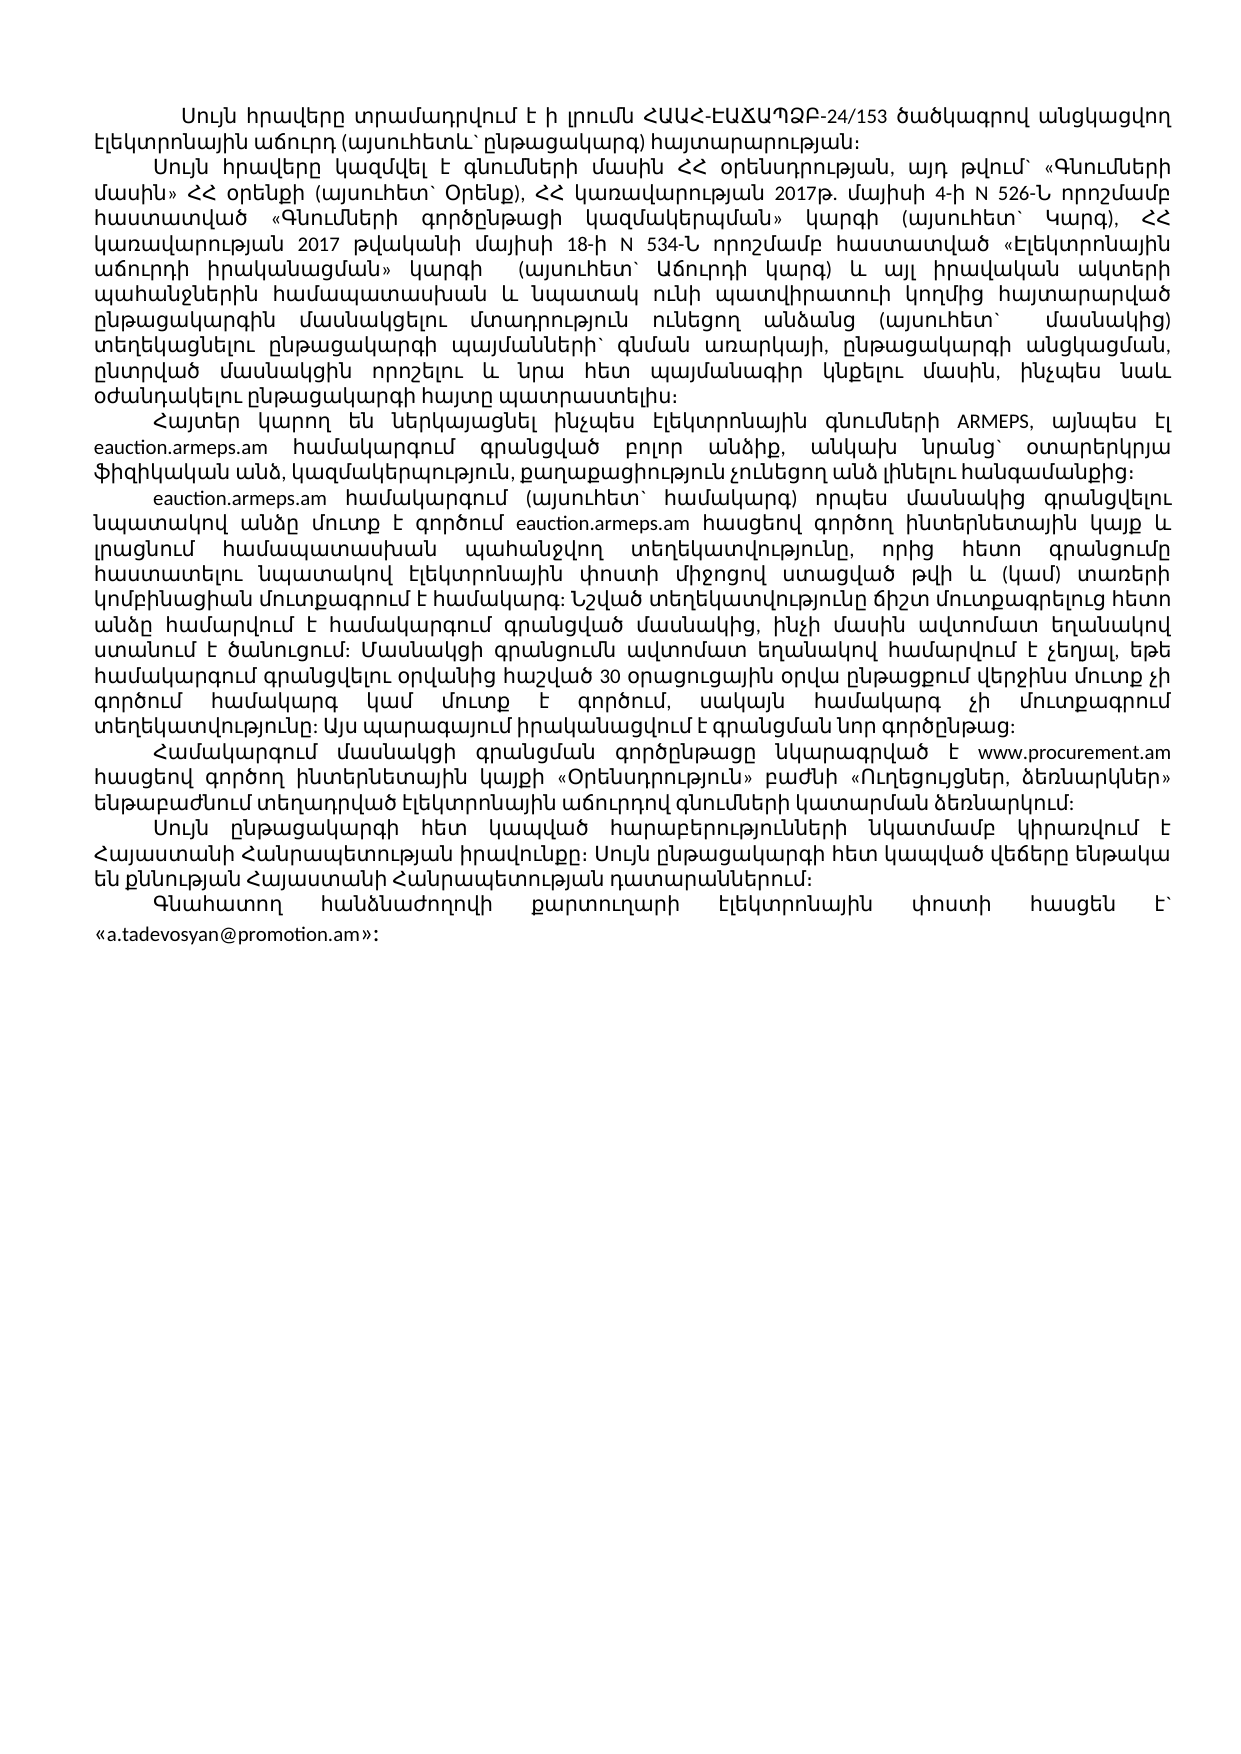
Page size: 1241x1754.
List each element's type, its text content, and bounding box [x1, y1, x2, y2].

text Սույն ընթացակարգի հետ կապված հարաբերությունների նկատմամբ կիրառվում է Հայաստանի Հանրապետության իրավունքը։ Սույն ընթացակարգի հետ կապված վեճերը ենթակա են քննության Հայաստանի Հանրապետության դատարաններում։ [94, 815, 1171, 892]
text Հայտեր կարող են ներկայացնել ինչպես էլեկտրոնային գնումների ARMEPS, այնպես էլ eauction.armeps.am համակարգում գրանցված բոլոր անձիք, անկախ նրանց` օտարերկրյա ֆիզիկական անձ, կազմակերպություն, քաղաքացիություն չունեցող անձ լինելու հանգամանքից։ [94, 409, 1171, 485]
text Սույն հրավերը տրամադրվում է ի լրումն ՀԱԱՀ-ԷԱՃԱՊՁԲ-24/153 ծածկագրով անցկացվող էլեկտրոնային աճուրդ (այսուհետև` ընթացակարգ) հայտարարության։ [94, 104, 1171, 154]
text eauction.armeps.am համակարգում (այսուհետ` համակարգ) որպես մասնակից գրանցվելու նպատակով անձը մուտք է գործում eauction.armeps.am հասցեով գործող ինտերնետային կայք և լրացնում համապատասխան պահանջվող տեղեկատվությունը, որից հետո գրանցումը հաստատելու նպատակով էլեկտրոնային փոստի միջոցով ստացված թվի և (կամ) տառերի կոմբինացիան մուտքագրում է համակարգ: Նշված տեղեկատվությունը ճիշտ մուտքագրելուց հետո անձը համարվում է համակարգում գրանցված մասնակից, ինչի մասին ավտոմատ եղանակով ստանում է ծանուցում: Մասնակցի գրանցումն ավտոմատ եղանակով համարվում է չեղյալ, եթե համակարգում գրանցվելու օրվանից հաշված 30 օրացուցային օրվա ընթացքում վերջինս մուտք չի գործում համակարգ կամ մուտք է գործում, սակայն համակարգ չի մուտքագրում տեղեկատվությունը: Այս պարագայում իրականացվում է գրանցման նոր գործընթաց: [94, 485, 1171, 739]
text Համակարգում մասնակցի գրանցման գործընթացը նկարագրված է www.procurement.am հասցեով գործող ինտերնետային կայքի «Օրենսդրություն» բաժնի «Ուղեցույցներ, ձեռնարկներ» ենթաբաժնում տեղադրված էլեկտրոնային աճուրդով գնումների կատարման ձեռնարկում: [94, 739, 1171, 815]
text Սույն հրավերը կազմվել է գնումների մասին ՀՀ օրենսդրության, այդ թվում` «Գնումների մասին» ՀՀ օրենքի (այսուհետ` Օրենք), ՀՀ կառավարության 2017թ. մայիսի 4-ի N 526-Ն որոշմամբ հաստատված «Գնումների գործընթացի կազմակերպման» կարգի (այսուհետ` Կարգ), ՀՀ կառավարության 2017 թվականի մայիսի 18-ի N 534-Ն որոշմամբ հաստատված «Էլեկտրոնային աճուրդի իրականացման» կարգի (այսուհետ` Աճուրդի կարգ) և այլ իրավական ակտերի պահանջներին համապատասխան և նպատակ ունի պատվիրատուի կողմից հայտարարված ընթացակարգին մասնակցելու մտադրություն ունեցող անձանց (այսուհետ` մասնակից) տեղեկացնելու ընթացակարգի պայմանների` գնման առարկայի, ընթացակարգի անցկացման, ընտրված մասնակցին որոշելու և նրա հետ պայմանագիր կնքելու մասին, ինչպես նաև օժանդակելու ընթացակարգի հայտը պատրաստելիս։ [94, 154, 1171, 409]
text Գնահատող հանձնաժողովի քարտուղարի էլեկտրոնային փոստի հասցեն է` «a.tadevosyan@promotion.am»: [94, 892, 1171, 948]
